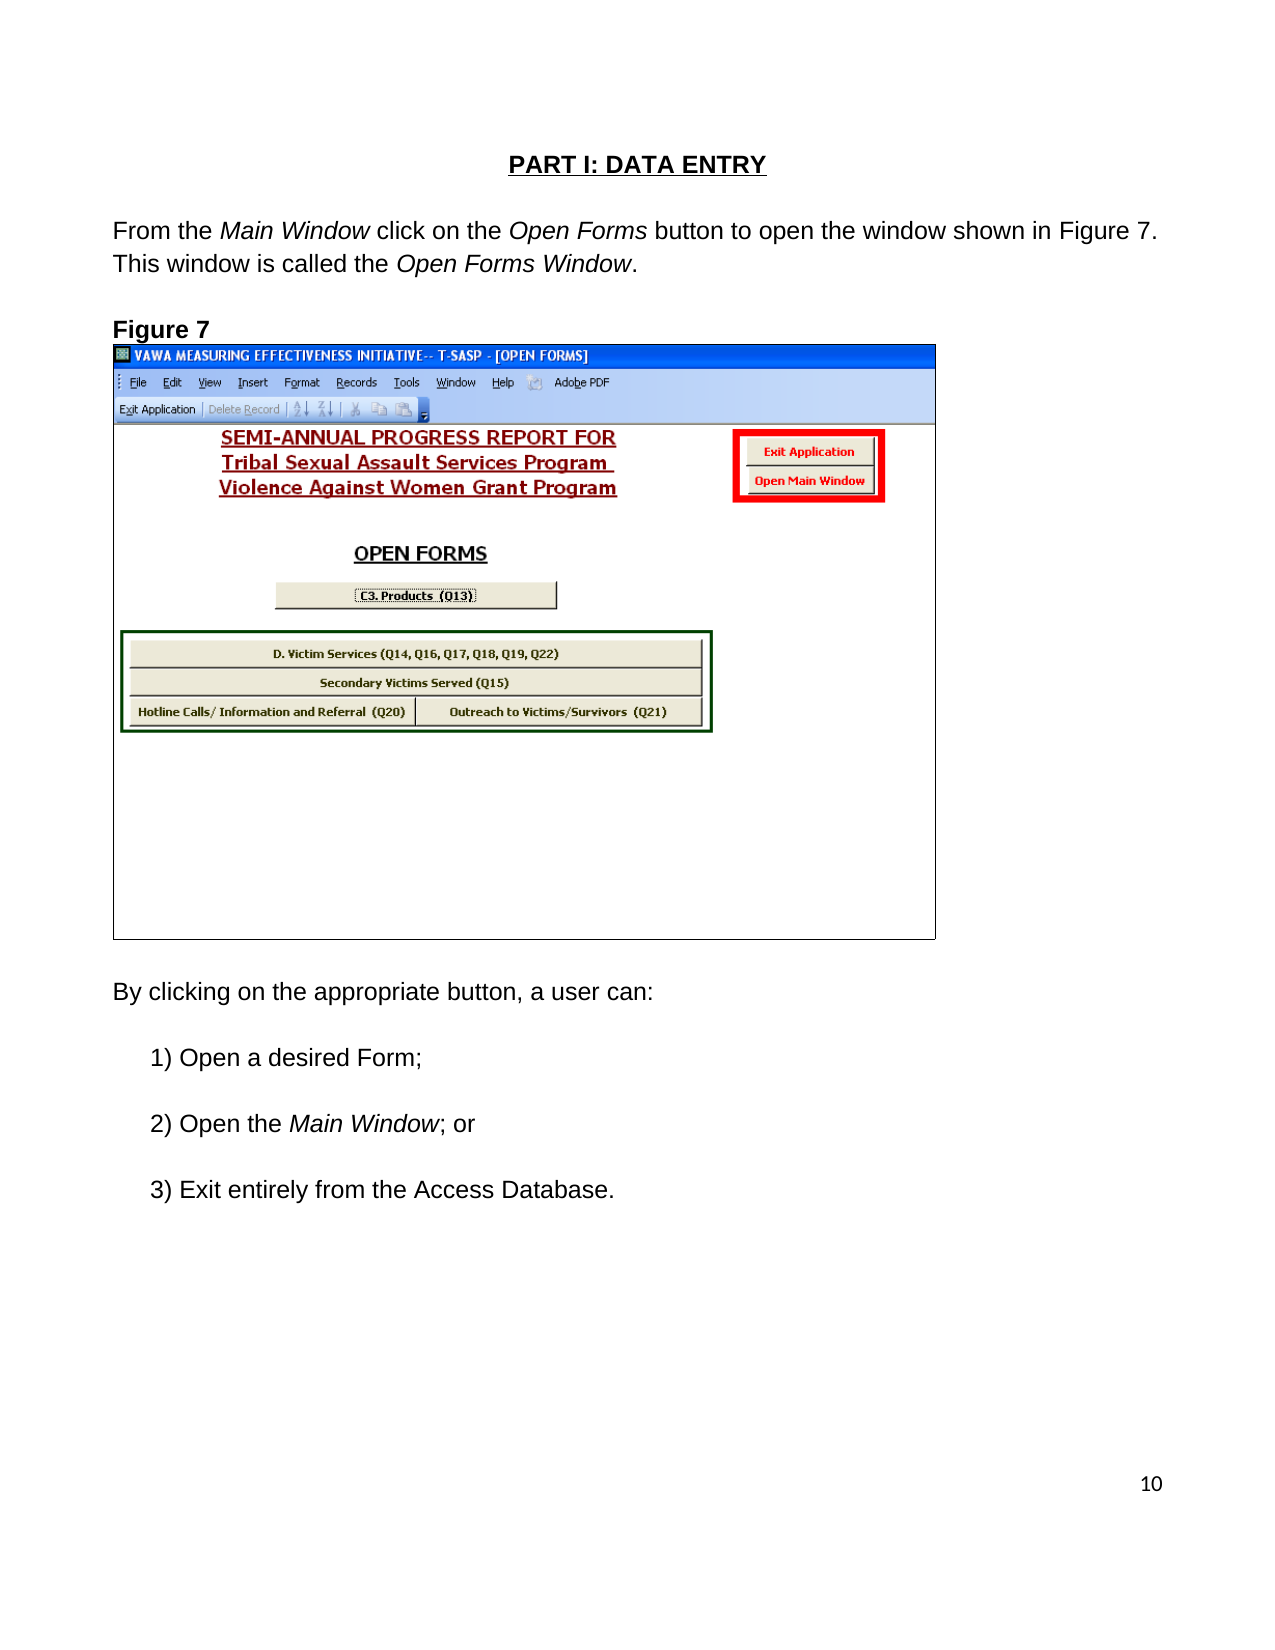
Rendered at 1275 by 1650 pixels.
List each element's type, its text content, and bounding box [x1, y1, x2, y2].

text 1) Open a desired Form; [150, 1042, 1162, 1071]
text From the Main Window click on the Open Forms button to open the window shown in Figure 7. This window is called the Open Forms Window. [112, 216, 1162, 278]
text By clicking on the appropriate button, a user can: [112, 976, 1162, 1005]
text 3) Exit entirely from the Access Database. [150, 1174, 1162, 1203]
text 2) Open the Main Window; or [150, 1108, 1162, 1137]
text PART I: DATA ENTRY [112, 150, 1162, 179]
picture [114, 345, 935, 939]
text Figure 7 [112, 315, 1162, 344]
